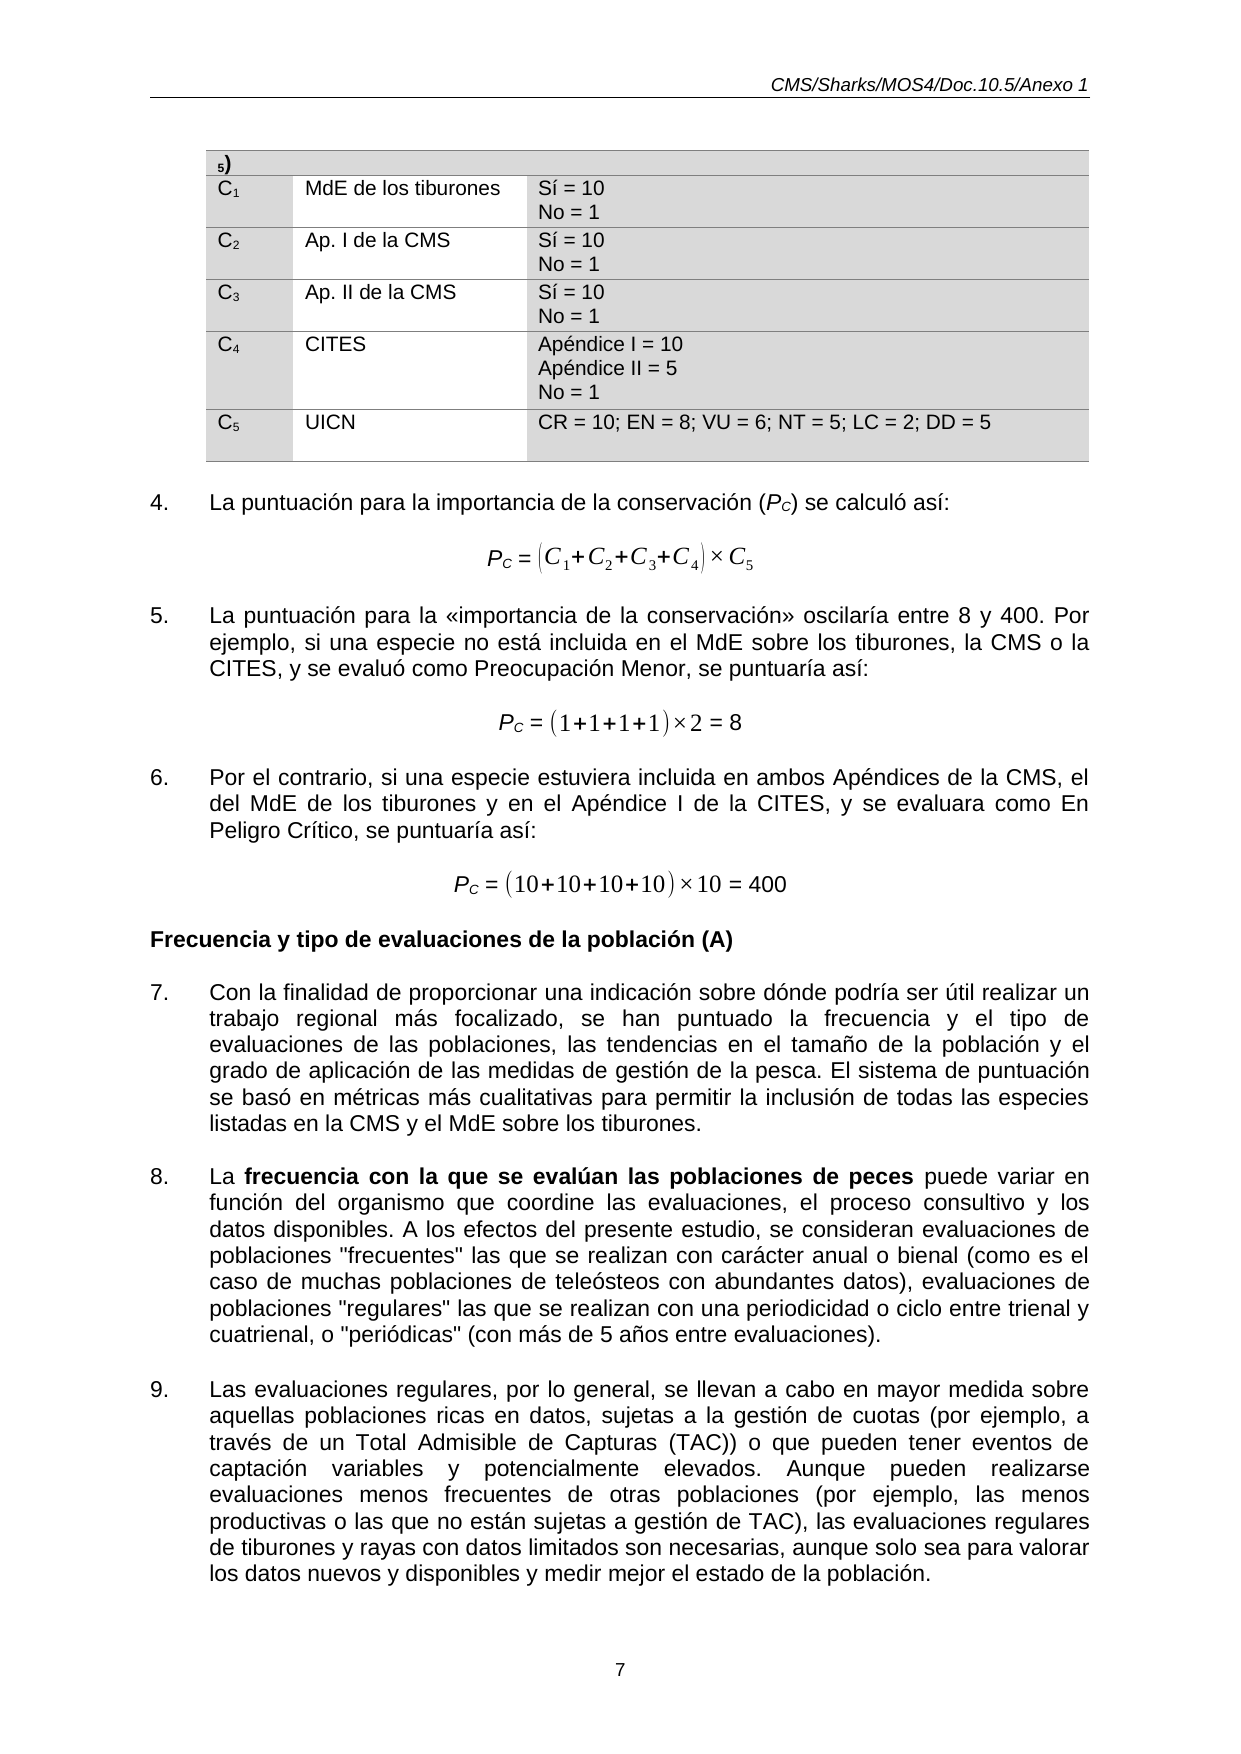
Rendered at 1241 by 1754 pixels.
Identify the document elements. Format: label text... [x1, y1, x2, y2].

table_cell MdE de los tiburones [294, 176, 527, 227]
list Con la finalidad de proporcionar una indicación sobre dónde podría ser útil realizar un trabajo regional más focalizado, se han puntuado la frecuencia y el tipo de evaluaciones de las poblaciones, las tendencias en el tamaño de la población y el grado de aplicación de las medidas de gestión de la pesca. El sistema de puntuación se basó en métricas más cualitativas para permitir la inclusión de todas las especies listadas en la CMS y el MdE sobre los tiburones. [150, 978, 1090, 1137]
table_cell Sí = 10 No = 1 [527, 176, 1089, 227]
text PC = = 400 [150, 869, 1090, 899]
table_cell CITES [294, 332, 527, 409]
table_cell C4 [206, 332, 293, 409]
table_cell Ap. II de la CMS [294, 280, 527, 331]
list La puntuación para la «importancia de la conservación» oscilaría entre 8 y 400. Por ejemplo, si una especie no está incluida en el MdE sobre los tiburones, la CMS o la CITES, y se evaluó como Preocupación Menor, se puntuaría así: [150, 602, 1090, 681]
table_cell UICN [294, 410, 527, 461]
table_cell Apéndice I = 10 Apéndice II = 5 No = 1 [527, 332, 1089, 409]
table_header Puntuación [527, 151, 1089, 175]
table_cell Sí = 10 No = 1 [527, 228, 1089, 279]
table_cell Ap. I de la CMS [294, 228, 527, 279]
table_cell C1 [206, 176, 293, 227]
list Por el contrario, si una especie estuviera incluida en ambos Apéndices de la CMS, el del MdE de los tiburones y en el Apéndice I de la CITES, y se evaluara como En Peligro Crítico, se puntuaría así: [150, 764, 1090, 843]
table_cell CR = 10; EN = 8; VU = 6; NT = 5; LC = 2; DD = 5 [527, 410, 1089, 461]
text PC = [150, 541, 1090, 576]
list La frecuencia con la que se evalúan las poblaciones de peces puede variar en función del organismo que coordine las evaluaciones, el proceso consultivo y los datos disponibles. A los efectos del presente estudio, se consideran evaluaciones de poblaciones "frecuentes" las que se realizan con carácter anual o bienal (como es el caso de muchas poblaciones de teleósteos con abundantes datos), evaluaciones de poblaciones "regulares" las que se realizan con una periodicidad o ciclo entre trienal y cuatrienal, o "periódicas" (con más de 5 años entre evaluaciones). [150, 1163, 1090, 1347]
text PC = = 8 [150, 708, 1090, 738]
table_cell C2 [206, 228, 293, 279]
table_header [206, 151, 527, 175]
list La puntuación para la importancia de la conservación (PC) se calculó así: [150, 488, 1090, 515]
list Las evaluaciones regulares, por lo general, se llevan a cabo en mayor medida sobre aquellas poblaciones ricas en datos, sujetas a la gestión de cuotas (por ejemplo, a través de un Total Admisible de Capturas (TAC)) o que pueden tener eventos de captación variables y potencialmente elevados. Aunque pueden realizarse evaluaciones menos frecuentes de otras poblaciones (por ejemplo, las menos productivas o las que no están sujetas a gestión de TAC), las evaluaciones regulares de tiburones y rayas con datos limitados son necesarias, aunque solo sea para valorar los datos nuevos y disponibles y medir mejor el estado de la población. [150, 1376, 1090, 1587]
table_cell Sí = 10 No = 1 [527, 280, 1089, 331]
table_cell C5 [206, 410, 293, 461]
text Frecuencia y tipo de evaluaciones de la población (A) [150, 926, 1090, 952]
table_cell C3 [206, 280, 293, 331]
